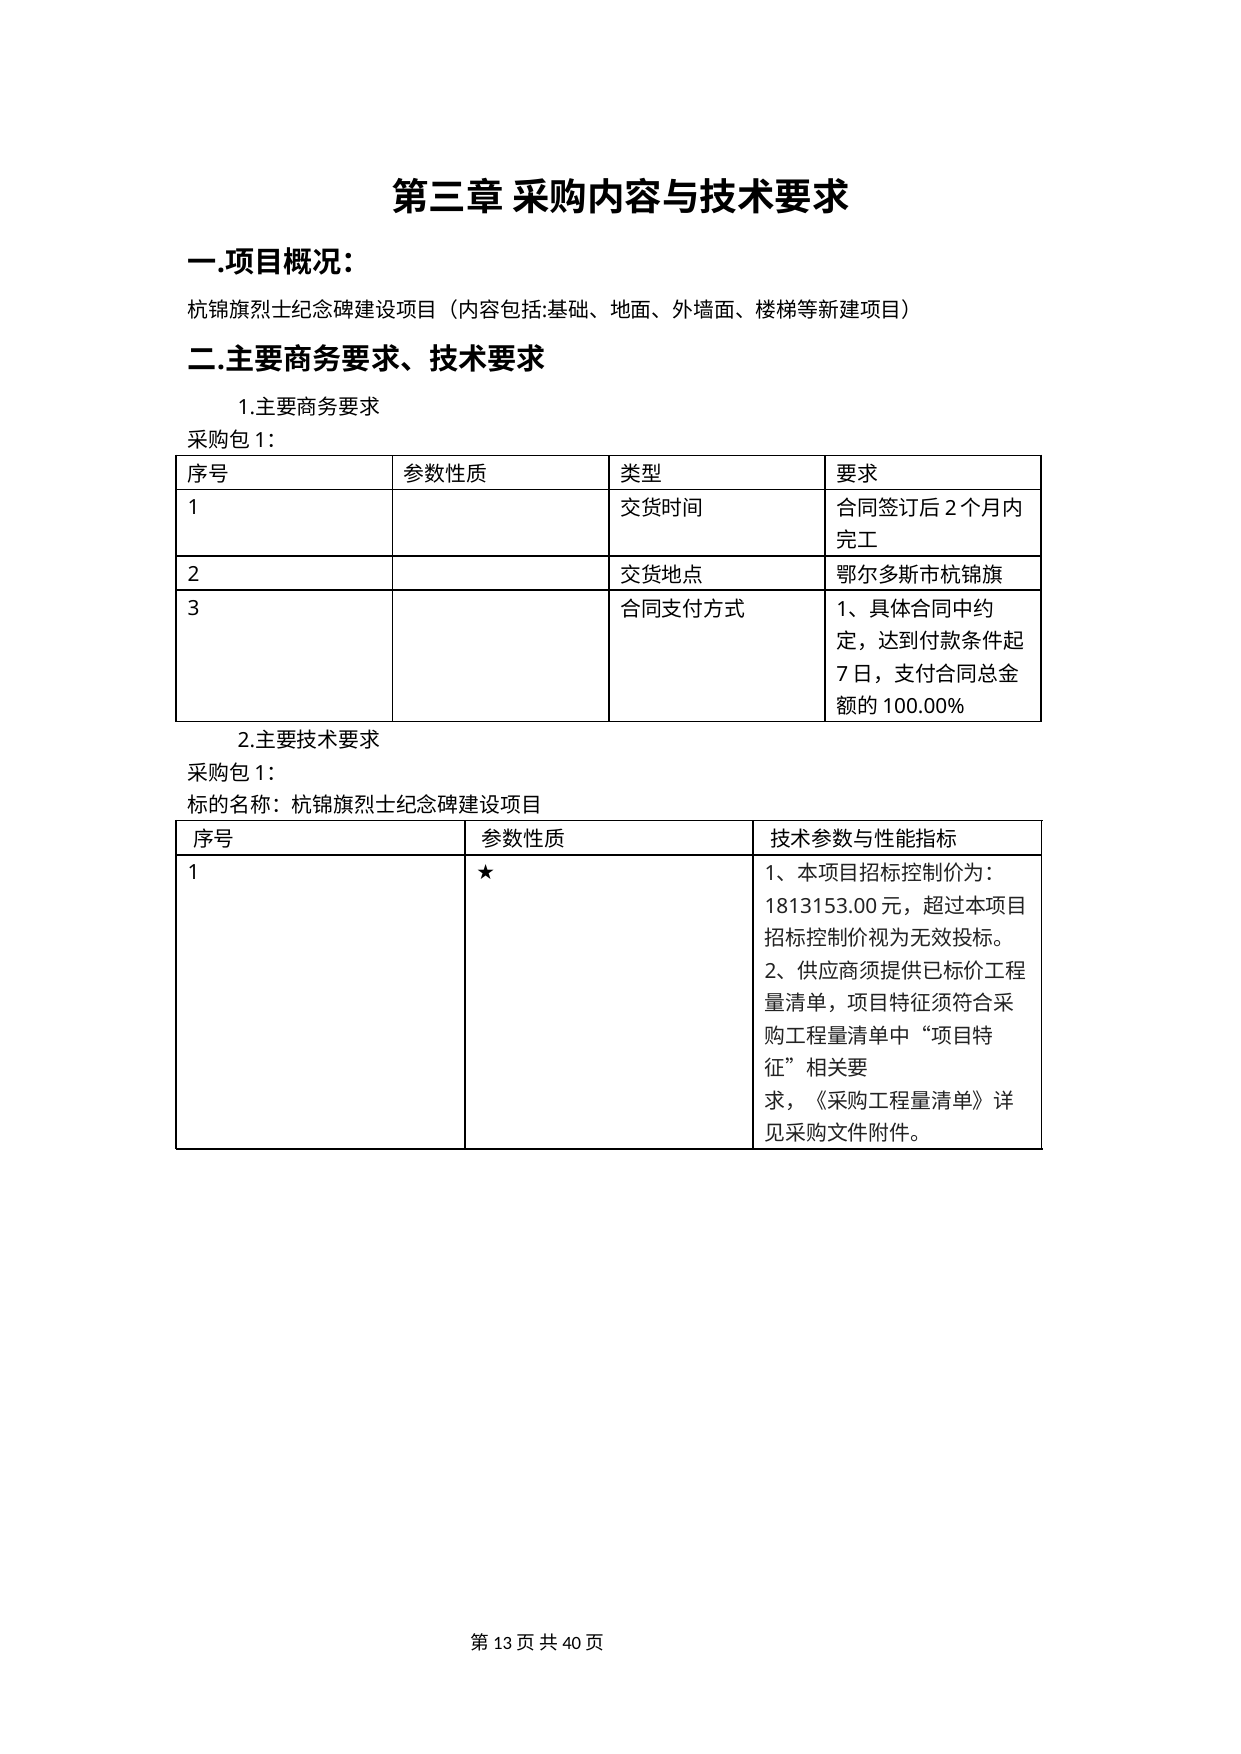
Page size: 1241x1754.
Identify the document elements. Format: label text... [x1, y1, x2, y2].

table_cell 合同支付方式 [610, 591, 824, 721]
text 第三章 采购内容与技术要求 [187, 162, 1053, 227]
table_header 参数性质 [466, 821, 752, 854]
table_cell 3 [177, 591, 392, 721]
table_cell ★ [466, 856, 752, 1148]
text 采购包1： [187, 755, 1053, 787]
table_cell 合同签订后2个月内完工 [826, 490, 1040, 555]
table_cell 交货时间 [610, 490, 824, 555]
text 1.主要商务要求 [187, 389, 1053, 422]
text 一.项目概况： [187, 227, 1053, 292]
table_cell 1 [177, 490, 392, 555]
table_cell 鄂尔多斯市杭锦旗 [826, 557, 1040, 589]
text 杭锦旗烈士纪念碑建设项目（内容包括:基础、地面、外墙面、楼梯等新建项目） [187, 292, 1053, 324]
text 标的名称：杭锦旗烈士纪念碑建设项目 [187, 787, 1053, 820]
table_header 参数性质 [393, 456, 608, 488]
table_cell 交货地点 [610, 557, 824, 589]
text 采购包1： [187, 422, 1053, 454]
table_cell 1 [177, 856, 464, 1148]
table_cell [393, 591, 608, 721]
text 二.主要商务要求、技术要求 [187, 324, 1053, 389]
table_header 类型 [610, 456, 824, 488]
text 2.主要技术要求 [187, 722, 1053, 755]
table_cell [393, 557, 608, 589]
table_header 要求 [826, 456, 1040, 488]
table_cell [393, 490, 608, 555]
table_header 技术参数与性能指标 [754, 821, 1041, 854]
table_header 序号 [177, 456, 392, 488]
table_header 序号 [177, 821, 464, 854]
table_cell 2 [177, 557, 392, 589]
table_cell 1、具体合同中约定，达到付款条件起7日，支付合同总金额的100.00% [826, 591, 1040, 721]
table_cell 1、本项目招标控制价为：1813153.00元，超过本项目招标控制价视为无效投标。 2、供应商须提供已标价工程量清单，项目特征须符合采购工程量清单中“项目特征”相关要 求，《采购工程量清单》详见采购文件附件。 [754, 856, 1041, 1148]
